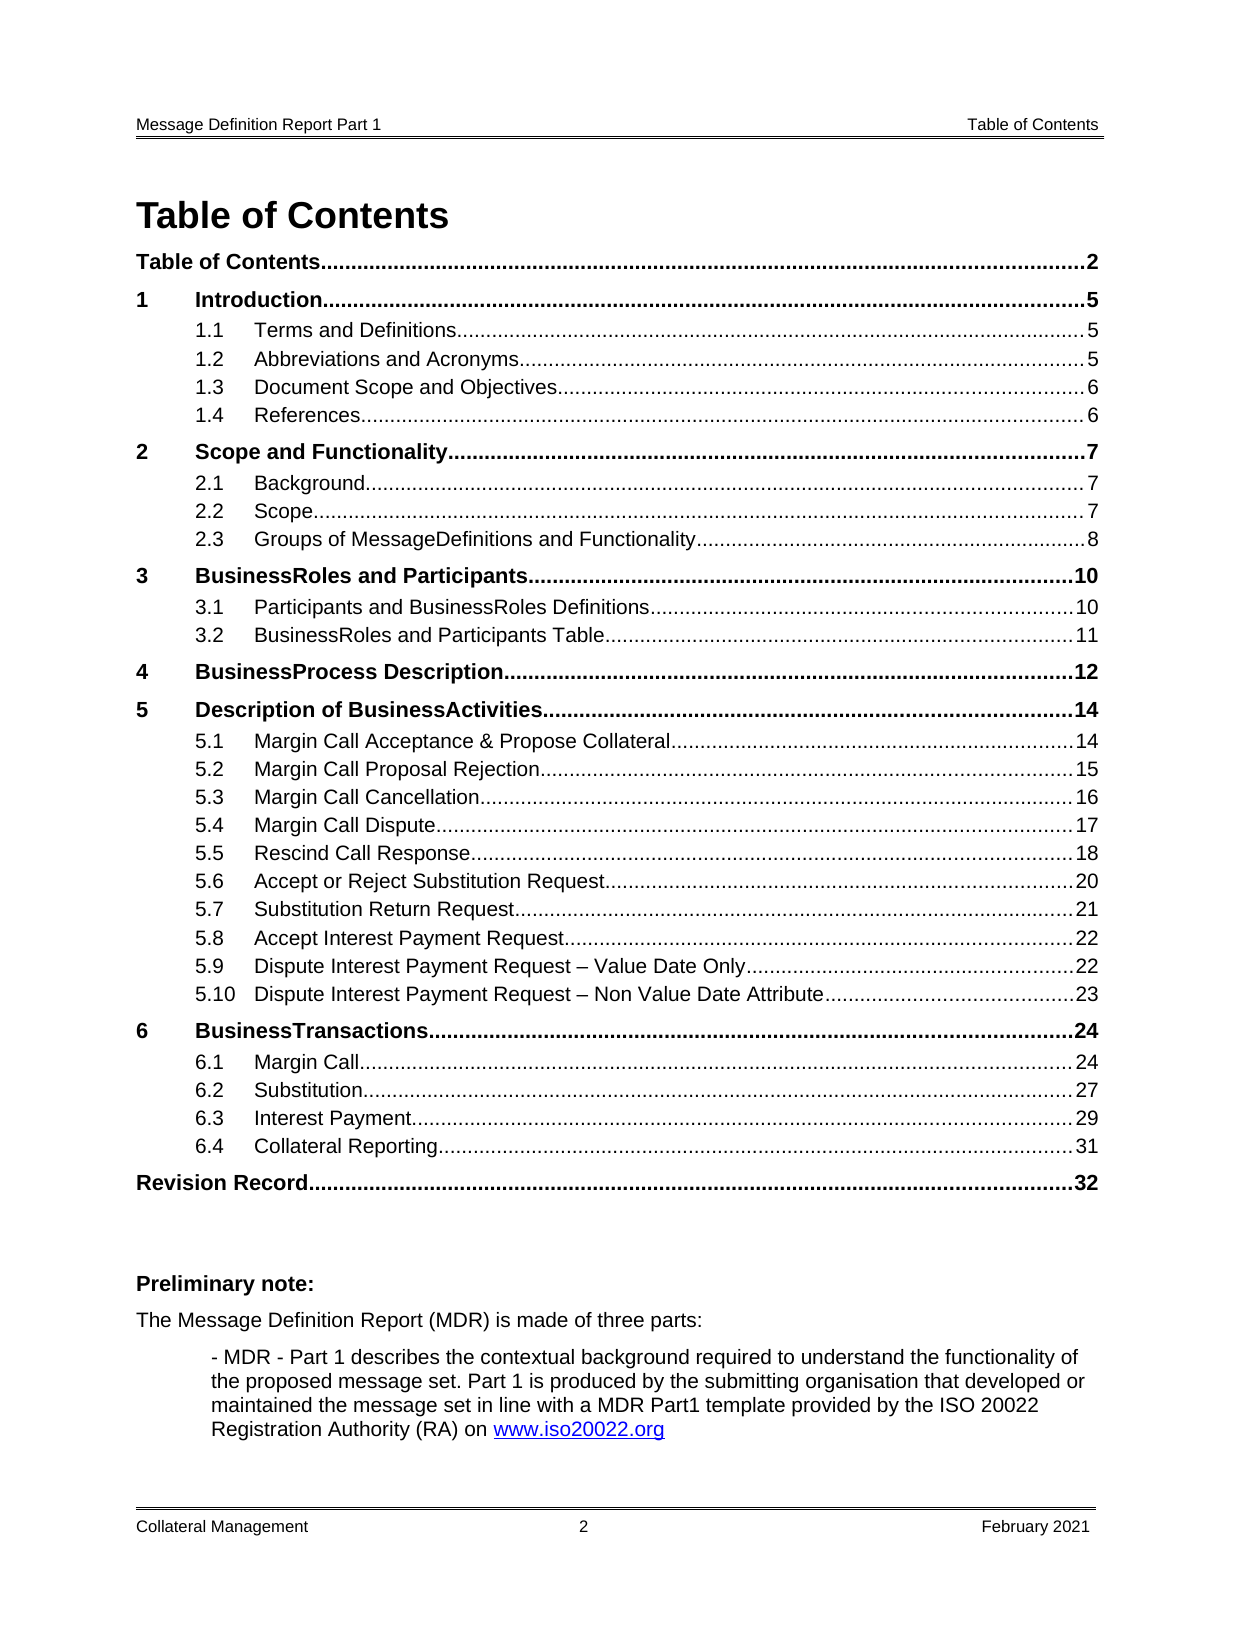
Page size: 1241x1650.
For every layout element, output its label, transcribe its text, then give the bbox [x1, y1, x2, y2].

text 2.1 Background 7 [195, 471, 1104, 494]
list - MDR - Part 1 describes the contextual background required to understand the functionality of the proposed message set. Part 1 is produced by the submitting organisation that developed or maintained the message set in line with a MDR Part1 template provided by the ISO 20022 Registration Authority (RA) on www.iso20022.org [211, 1345, 1104, 1441]
text 1 Introduction 5 [136, 287, 1104, 312]
text Preliminary note: [136, 1271, 1104, 1296]
text 5.5 Rescind Call Response 18 [195, 841, 1104, 865]
text 6.4 Collateral Reporting 31 [195, 1134, 1104, 1158]
text 5 Description of BusinessActivities 14 [136, 697, 1104, 722]
text 5.7 Substitution Return Request 21 [195, 897, 1104, 921]
text 5.9 Dispute Interest Payment Request – Value Date Only 22 [195, 953, 1104, 977]
subtitle Table of Contents [136, 193, 1104, 237]
text 1.4 References 6 [195, 403, 1104, 427]
text 2.2 Scope 7 [195, 499, 1104, 523]
text Revision Record 32 [136, 1170, 1104, 1196]
text 5.4 Margin Call Dispute 17 [195, 813, 1104, 837]
text 6.2 Substitution 27 [195, 1078, 1104, 1102]
text 3.1 Participants and BusinessRoles Definitions 10 [195, 595, 1104, 619]
text 2 Scope and Functionality 7 [136, 439, 1104, 464]
text The Message Definition Report (MDR) is made of three parts: [136, 1308, 1104, 1332]
text 1.3 Document Scope and Objectives 6 [195, 374, 1104, 398]
text 6 BusinessTransactions 24 [136, 1018, 1104, 1043]
text 5.3 Margin Call Cancellation 16 [195, 785, 1104, 809]
text 5.1 Margin Call Acceptance & Propose Collateral 14 [195, 728, 1104, 752]
text 3.2 BusinessRoles and Participants Table 11 [195, 623, 1104, 647]
text 6.3 Interest Payment 29 [195, 1106, 1104, 1130]
text 4 BusinessProcess Description 12 [136, 659, 1104, 684]
text 5.6 Accept or Reject Substitution Request 20 [195, 869, 1104, 893]
text 5.10 Dispute Interest Payment Request – Non Value Date Attribute 23 [195, 982, 1104, 1006]
text 2.3 Groups of MessageDefinitions and Functionality 8 [195, 527, 1104, 551]
text 3 BusinessRoles and Participants 10 [136, 563, 1104, 588]
text 5.2 Margin Call Proposal Rejection 15 [195, 757, 1104, 781]
text 6.1 Margin Call 24 [195, 1049, 1104, 1073]
text 1.2 Abbreviations and Acronyms 5 [195, 346, 1104, 370]
text Table of Contents 2 [136, 249, 1104, 274]
text 5.8 Accept Interest Payment Request 22 [195, 925, 1104, 949]
text 1.1 Terms and Definitions 5 [195, 318, 1104, 342]
